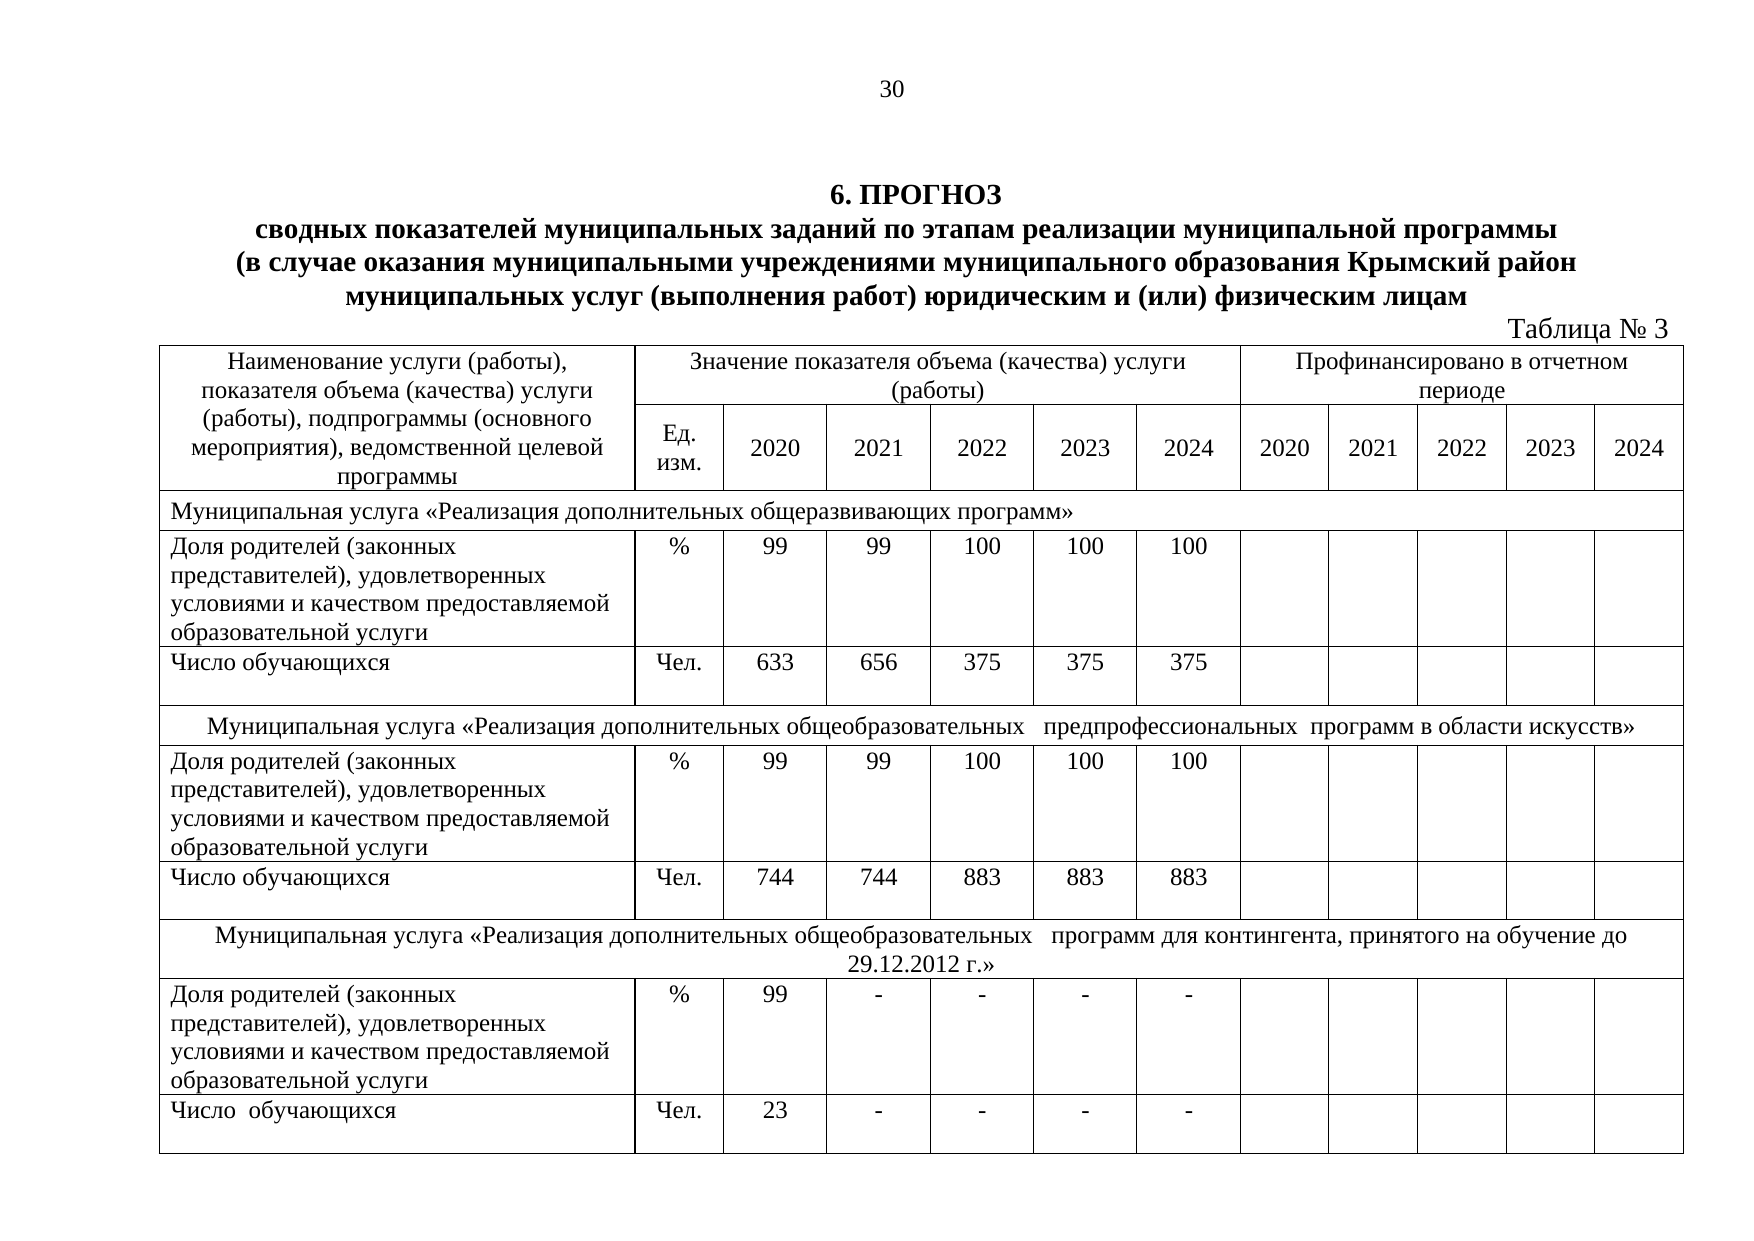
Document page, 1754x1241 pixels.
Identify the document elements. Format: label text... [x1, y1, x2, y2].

table_cell 100 [931, 531, 1033, 646]
table_cell - [1137, 979, 1240, 1094]
table_cell [1595, 979, 1683, 1094]
table_cell [1241, 746, 1328, 861]
table_cell [1418, 746, 1506, 861]
table_cell 99 [724, 746, 826, 861]
table_cell - [1034, 979, 1136, 1094]
table_cell 656 [827, 647, 930, 704]
table_cell [1595, 862, 1683, 919]
table_cell Доля родителей (законных представителей), удовлетворенных условиями и качеством предоставляемой образовательной услуги [160, 979, 634, 1094]
table_cell Число обучающихся [160, 647, 634, 704]
table_cell 375 [1034, 647, 1136, 704]
table_cell 100 [1034, 531, 1136, 646]
table_cell 2021 [1329, 405, 1417, 490]
table_cell [1329, 862, 1417, 919]
table_header Наименование услуги (работы), показателя объема (качества) услуги (работы), подпрограммы (основного мероприятия), ведомственной целевой программы [160, 346, 634, 490]
table_cell 100 [1137, 531, 1240, 646]
table_cell 2020 [724, 405, 826, 490]
table_cell [1329, 979, 1417, 1094]
text 6. ПРОГНОЗ [148, 177, 1665, 211]
table_cell 99 [827, 531, 930, 646]
table_cell 2021 [827, 405, 930, 490]
table_cell [1241, 862, 1328, 919]
table_cell Доля родителей (законных представителей), удовлетворенных условиями и качеством предоставляемой образовательной услуги [160, 746, 634, 861]
table_cell Муниципальная услуга «Реализация дополнительных общеобразовательных предпрофессиональных программ в области искусств» [160, 706, 1683, 745]
table_cell 744 [827, 862, 930, 919]
table_cell [1595, 1095, 1683, 1152]
table_cell Чел. [636, 1095, 723, 1152]
table_cell [1241, 531, 1328, 646]
table_cell - [931, 979, 1033, 1094]
table_cell % [636, 746, 723, 861]
table_cell 883 [1034, 862, 1136, 919]
table_cell - [827, 1095, 930, 1152]
table_cell Доля родителей (законных представителей), удовлетворенных условиями и качеством предоставляемой образовательной услуги [160, 531, 634, 646]
table_cell - [931, 1095, 1033, 1152]
table_header Значение показателя объема (качества) услуги (работы) [636, 346, 1240, 403]
table_cell 744 [724, 862, 826, 919]
table_cell [1507, 647, 1594, 704]
text сводных показателей муниципальных заданий по этапам реализации муниципальной программы [148, 211, 1665, 244]
table_cell 2022 [931, 405, 1033, 490]
table_cell 883 [1137, 862, 1240, 919]
table_cell [1418, 647, 1506, 704]
table_cell 2024 [1595, 405, 1683, 490]
table_cell [1241, 979, 1328, 1094]
table_cell [1241, 647, 1328, 704]
table_cell 99 [724, 531, 826, 646]
text Таблица № 3 [118, 311, 1668, 345]
table_cell Ед. изм. [636, 405, 723, 490]
table_cell 2023 [1507, 405, 1594, 490]
table_cell 375 [1137, 647, 1240, 704]
table_cell Чел. [636, 862, 723, 919]
table_cell 99 [724, 979, 826, 1094]
table_cell - [827, 979, 930, 1094]
table_cell 100 [1137, 746, 1240, 861]
table_cell [1418, 979, 1506, 1094]
table_cell [1507, 1095, 1594, 1152]
table_cell [1595, 531, 1683, 646]
table_cell [1329, 531, 1417, 646]
table_cell 100 [931, 746, 1033, 861]
table_cell [1418, 1095, 1506, 1152]
table_cell [1507, 862, 1594, 919]
table_cell Чел. [636, 647, 723, 704]
table_cell 2023 [1034, 405, 1136, 490]
table_cell [1418, 862, 1506, 919]
table_cell [1507, 746, 1594, 861]
table_cell % [636, 531, 723, 646]
table_cell - [1137, 1095, 1240, 1152]
table_cell [1329, 647, 1417, 704]
table_cell Число обучающихся [160, 862, 634, 919]
table_cell 375 [931, 647, 1033, 704]
table_cell [1507, 531, 1594, 646]
table_cell [1329, 746, 1417, 861]
table_cell Число обучающихся [160, 1095, 634, 1152]
table_cell 633 [724, 647, 826, 704]
table_cell [1595, 647, 1683, 704]
table_cell [1595, 746, 1683, 861]
table_cell 99 [827, 746, 930, 861]
table_cell % [636, 979, 723, 1094]
table_cell [1418, 531, 1506, 646]
text (в случае оказания муниципальными учреждениями муниципального образования Крымский район муниципальных услуг (выполнения работ) юридическим и (или) физическим лицам [148, 244, 1665, 311]
table_cell Муниципальная услуга «Реализация дополнительных общеразвивающих программ» [160, 491, 1683, 530]
table_cell [1329, 1095, 1417, 1152]
table_cell Муниципальная услуга «Реализация дополнительных общеобразовательных программ для контингента, принятого на обучение до 29.12.2012 г.» [160, 920, 1683, 978]
table_header Профинансировано в отчетном периоде [1241, 346, 1683, 403]
table_cell 2024 [1137, 405, 1240, 490]
table_cell 2022 [1418, 405, 1506, 490]
table_cell - [1034, 1095, 1136, 1152]
table_cell 23 [724, 1095, 826, 1152]
table_cell 883 [931, 862, 1033, 919]
table_cell 100 [1034, 746, 1136, 861]
table_cell 2020 [1241, 405, 1328, 490]
table_cell [1241, 1095, 1328, 1152]
table_cell [1507, 979, 1594, 1094]
